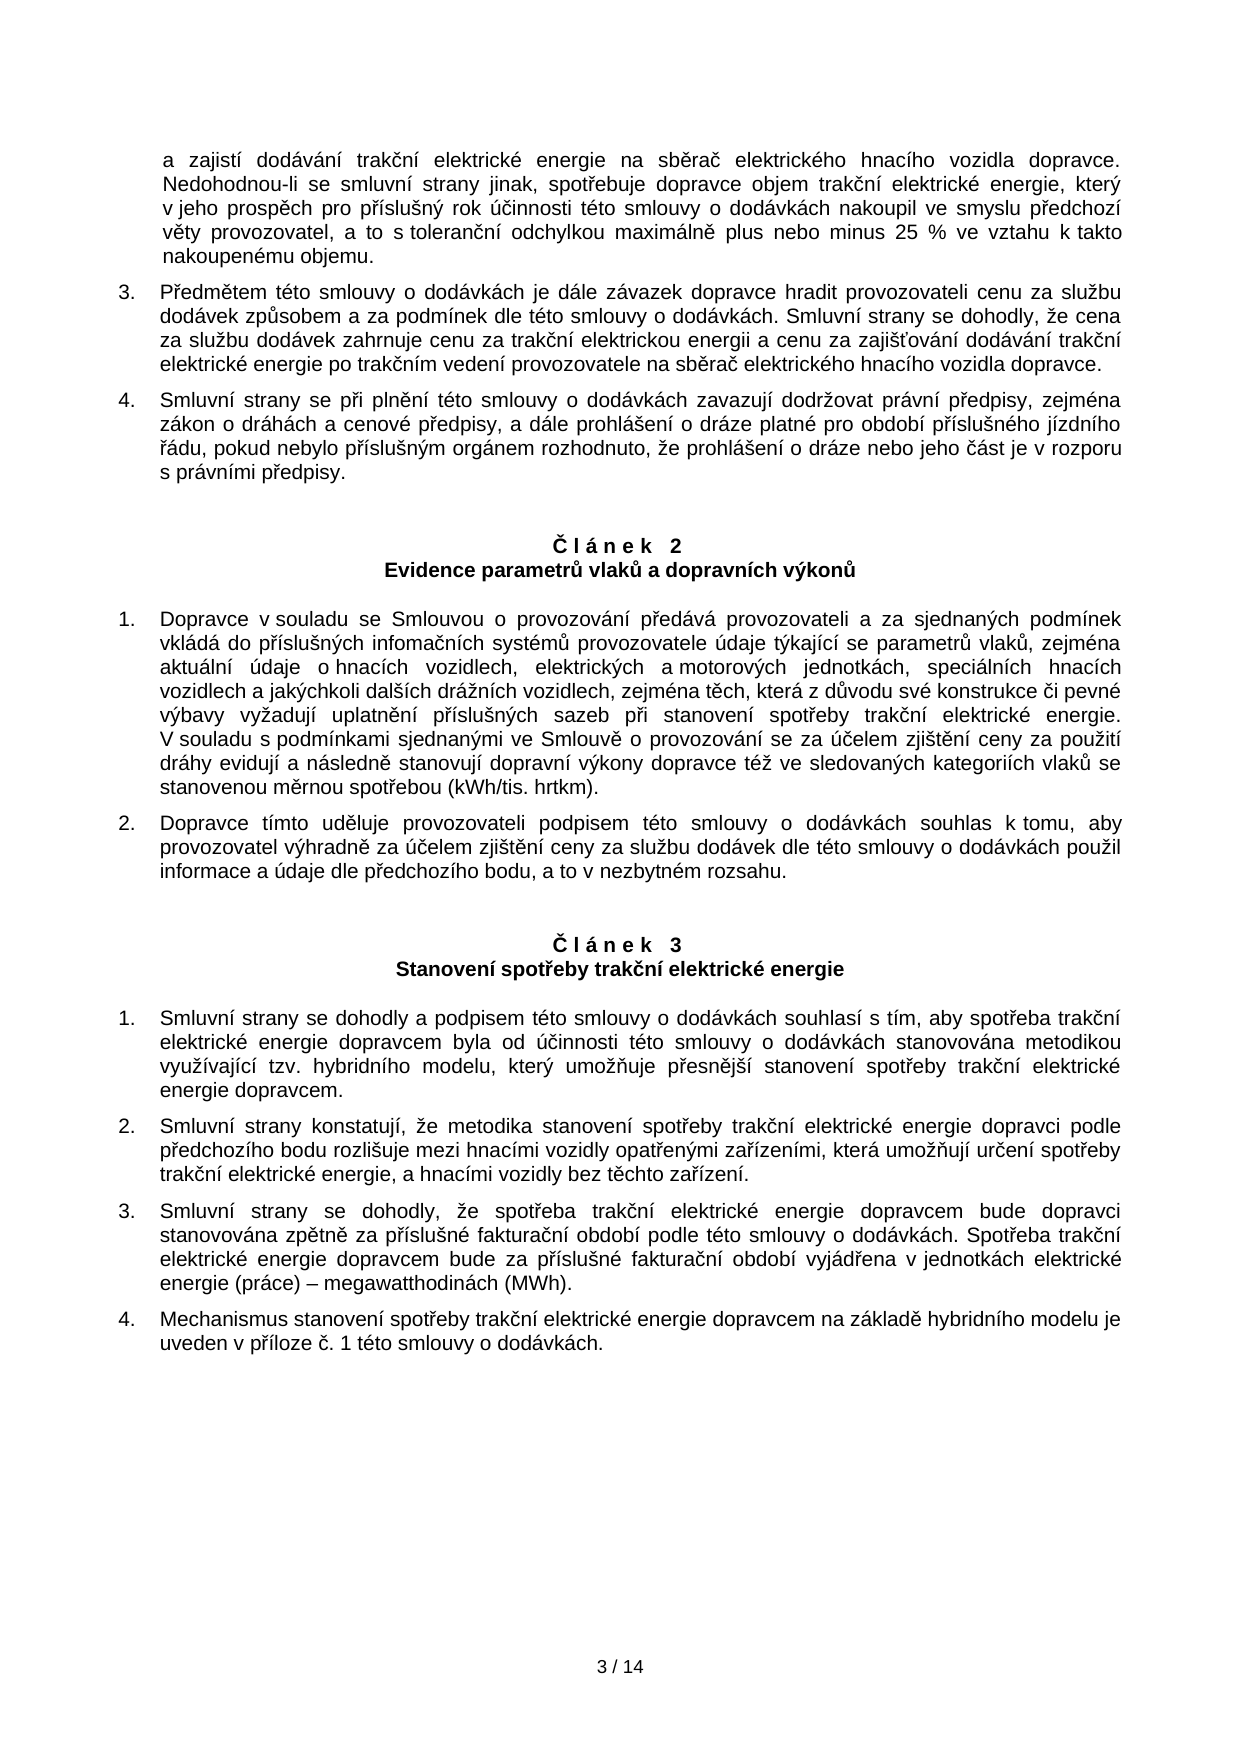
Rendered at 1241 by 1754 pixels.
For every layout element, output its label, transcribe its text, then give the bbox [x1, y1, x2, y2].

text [118, 148, 1122, 267]
text 4. Mechanismus stanovení spotřeby trakční elektrické energie dopravcem na základě hybridního modelu je uveden v příloze č. 1 této smlouvy o dodávkách. [118, 1307, 1122, 1355]
text 2. Smluvní strany konstatují, že metodika stanovení spotřeby trakční elektrické energie dopravci podle předchozího bodu rozlišuje mezi hnacími vozidly opatřenými zařízeními, která umožňují určení spotřeby trakční elektrické energie, a hnacími vozidly bez těchto zařízení. [118, 1114, 1122, 1186]
text Článek 3 Stanovení spotřeby trakční elektrické energie [118, 933, 1122, 981]
text 2. Dopravce tímto uděluje provozovateli podpisem této smlouvy o dodávkách souhlas k tomu, aby provozovatel výhradně za účelem zjištění ceny za službu dodávek dle této smlouvy o dodávkách použil informace a údaje dle předchozího bodu, a to v nezbytném rozsahu. [118, 811, 1122, 883]
text Článek 2 Evidence parametrů vlaků a dopravních výkonů [118, 534, 1122, 582]
text 1. Dopravce v souladu se Smlouvou o provozování předává provozovateli a za sjednaných podmínek vkládá do příslušných infomačních systémů provozovatele údaje týkající se parametrů vlaků, zejména aktuální údaje o hnacích vozidlech, elektrických a motorových jednotkách, speciálních hnacích vozidlech a jakýchkoli dalších drážních vozidlech, zejména těch, která z důvodu své konstrukce či pevné výbavy vyžadují uplatnění příslušných sazeb při stanovení spotřeby trakční elektrické energie. V souladu s podmínkami sjednanými ve Smlouvě o provozování se za účelem zjištění ceny za použití dráhy evidují a následně stanovují dopravní výkony dopravce též ve sledovaných kategoriích vlaků se stanovenou měrnou spotřebou (kWh/tis. hrtkm). [118, 607, 1122, 799]
text 1. Smluvní strany se dohodly a podpisem této smlouvy o dodávkách souhlasí s tím, aby spotřeba trakční elektrické energie dopravcem byla od účinnosti této smlouvy o dodávkách stanovována metodikou využívající tzv. hybridního modelu, který umožňuje přesnější stanovení spotřeby trakční elektrické energie dopravcem. [118, 1006, 1122, 1102]
text 4. Smluvní strany se při plnění této smlouvy o dodávkách zavazují dodržovat právní předpisy, zejména zákon o dráhách a cenové předpisy, a dále prohlášení o dráze platné pro období příslušného jízdního řádu, pokud nebylo příslušným orgánem rozhodnuto, že prohlášení o dráze nebo jeho část je v rozporu s právními předpisy. [118, 388, 1122, 484]
text 3. Smluvní strany se dohodly, že spotřeba trakční elektrické energie dopravcem bude dopravci stanovována zpětně za příslušné fakturační období podle této smlouvy o dodávkách. Spotřeba trakční elektrické energie dopravcem bude za příslušné fakturační období vyjádřena v jednotkách elektrické energie (práce) – megawatthodinách (MWh). [118, 1199, 1122, 1294]
text 3. Předmětem této smlouvy o dodávkách je dále závazek dopravce hradit provozovateli cenu za službu dodávek způsobem a za podmínek dle této smlouvy o dodávkách. Smluvní strany se dohodly, že cena za službu dodávek zahrnuje cenu za trakční elektrickou energii a cenu za zajišťování dodávání trakční elektrické energie po trakčním vedení provozovatele na sběrač elektrického hnacího vozidla dopravce. [118, 280, 1122, 376]
